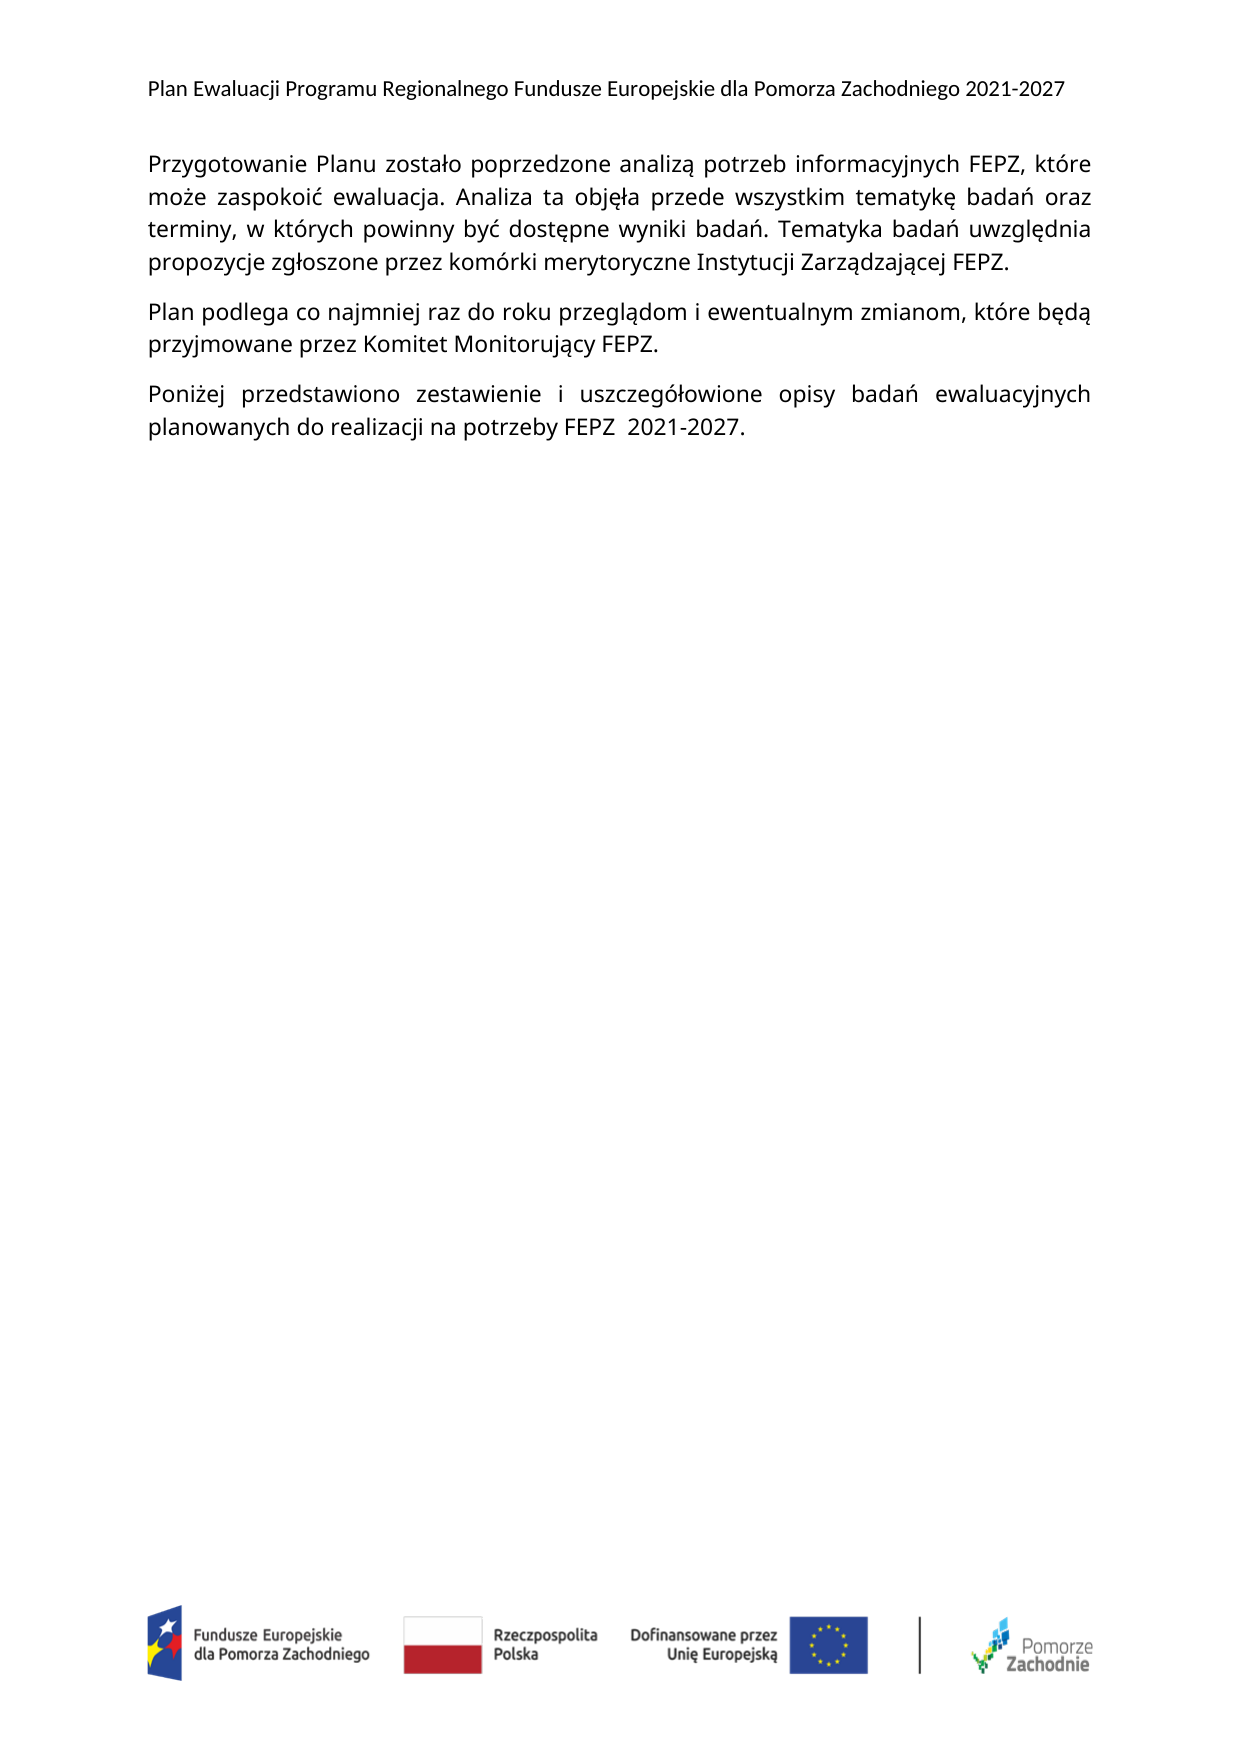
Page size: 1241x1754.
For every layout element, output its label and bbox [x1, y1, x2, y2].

picture [147, 1605, 1093, 1681]
